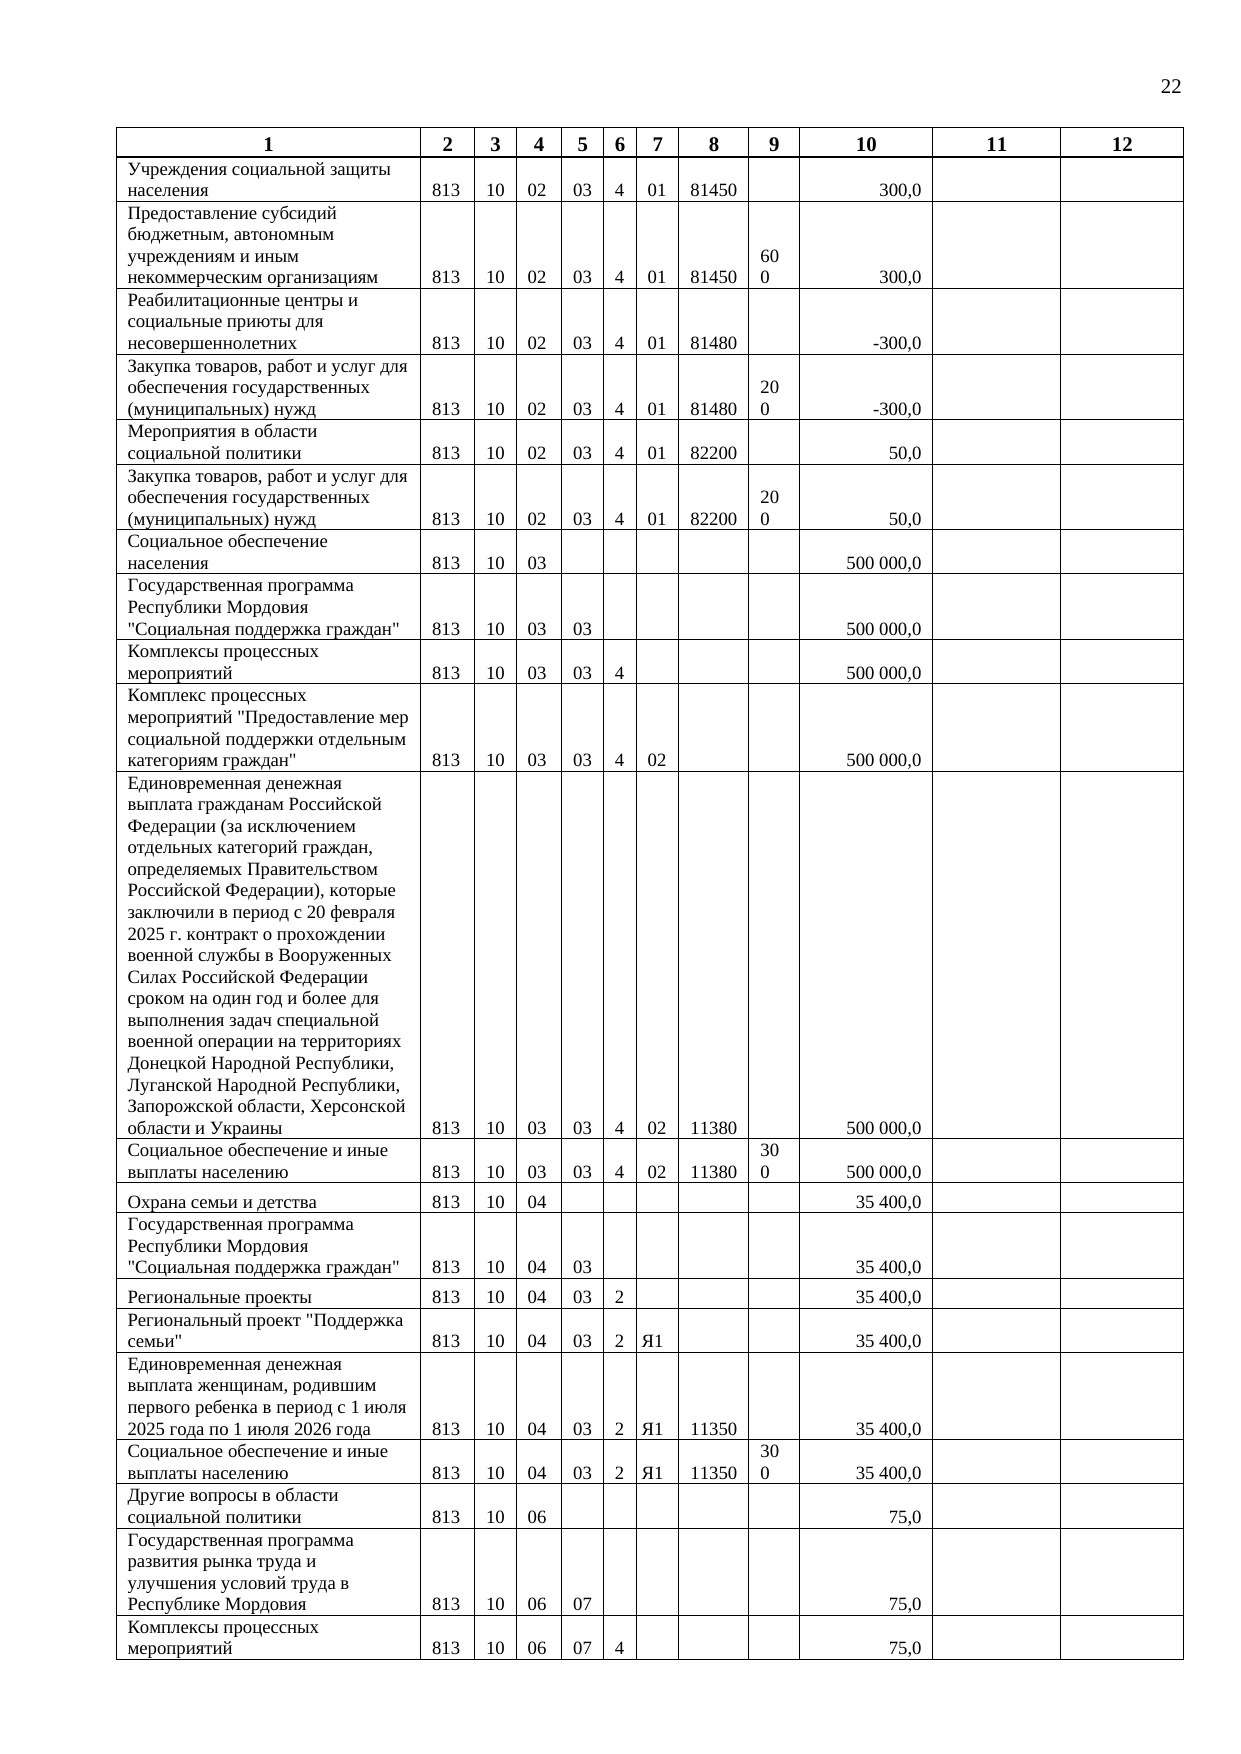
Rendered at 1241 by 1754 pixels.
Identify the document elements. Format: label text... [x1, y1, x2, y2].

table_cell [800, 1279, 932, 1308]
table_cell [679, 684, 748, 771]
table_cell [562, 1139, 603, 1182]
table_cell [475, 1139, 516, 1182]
table_header 6 [604, 128, 636, 156]
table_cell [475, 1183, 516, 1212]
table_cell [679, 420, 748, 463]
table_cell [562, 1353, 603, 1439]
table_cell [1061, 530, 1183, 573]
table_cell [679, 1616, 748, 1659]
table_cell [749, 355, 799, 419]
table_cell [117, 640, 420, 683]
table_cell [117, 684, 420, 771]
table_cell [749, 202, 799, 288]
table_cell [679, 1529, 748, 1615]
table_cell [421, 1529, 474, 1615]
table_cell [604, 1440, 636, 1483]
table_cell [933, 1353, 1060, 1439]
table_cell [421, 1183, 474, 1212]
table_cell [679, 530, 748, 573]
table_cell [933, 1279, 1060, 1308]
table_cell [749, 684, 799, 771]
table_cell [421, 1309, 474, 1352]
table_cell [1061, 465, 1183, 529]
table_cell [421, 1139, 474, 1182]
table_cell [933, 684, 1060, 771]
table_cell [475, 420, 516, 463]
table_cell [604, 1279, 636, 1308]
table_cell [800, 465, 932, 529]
table_header 2 [421, 128, 474, 156]
table_header 3 [475, 128, 516, 156]
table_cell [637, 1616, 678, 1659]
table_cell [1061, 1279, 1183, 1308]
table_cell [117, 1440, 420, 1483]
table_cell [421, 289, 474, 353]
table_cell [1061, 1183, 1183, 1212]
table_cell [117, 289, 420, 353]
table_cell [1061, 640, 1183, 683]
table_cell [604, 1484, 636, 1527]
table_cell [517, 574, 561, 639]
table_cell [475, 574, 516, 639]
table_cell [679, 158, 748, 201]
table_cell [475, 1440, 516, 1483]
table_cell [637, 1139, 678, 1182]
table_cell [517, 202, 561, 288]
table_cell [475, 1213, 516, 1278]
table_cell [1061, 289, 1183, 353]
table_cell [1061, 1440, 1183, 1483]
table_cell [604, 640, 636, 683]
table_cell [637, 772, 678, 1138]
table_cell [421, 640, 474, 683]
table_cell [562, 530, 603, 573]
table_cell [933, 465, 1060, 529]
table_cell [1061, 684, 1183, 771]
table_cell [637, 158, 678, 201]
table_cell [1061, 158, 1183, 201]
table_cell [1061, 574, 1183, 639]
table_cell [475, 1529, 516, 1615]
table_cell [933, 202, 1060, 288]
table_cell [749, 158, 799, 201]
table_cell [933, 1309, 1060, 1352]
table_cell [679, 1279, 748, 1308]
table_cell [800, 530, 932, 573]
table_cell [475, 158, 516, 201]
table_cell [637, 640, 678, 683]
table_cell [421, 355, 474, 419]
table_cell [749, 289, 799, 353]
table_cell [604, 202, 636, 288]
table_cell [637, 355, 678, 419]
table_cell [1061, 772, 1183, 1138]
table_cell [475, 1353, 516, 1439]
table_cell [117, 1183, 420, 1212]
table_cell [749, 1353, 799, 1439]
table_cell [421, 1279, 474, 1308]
table_header 4 [517, 128, 561, 156]
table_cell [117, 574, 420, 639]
table_header 8 [679, 128, 748, 156]
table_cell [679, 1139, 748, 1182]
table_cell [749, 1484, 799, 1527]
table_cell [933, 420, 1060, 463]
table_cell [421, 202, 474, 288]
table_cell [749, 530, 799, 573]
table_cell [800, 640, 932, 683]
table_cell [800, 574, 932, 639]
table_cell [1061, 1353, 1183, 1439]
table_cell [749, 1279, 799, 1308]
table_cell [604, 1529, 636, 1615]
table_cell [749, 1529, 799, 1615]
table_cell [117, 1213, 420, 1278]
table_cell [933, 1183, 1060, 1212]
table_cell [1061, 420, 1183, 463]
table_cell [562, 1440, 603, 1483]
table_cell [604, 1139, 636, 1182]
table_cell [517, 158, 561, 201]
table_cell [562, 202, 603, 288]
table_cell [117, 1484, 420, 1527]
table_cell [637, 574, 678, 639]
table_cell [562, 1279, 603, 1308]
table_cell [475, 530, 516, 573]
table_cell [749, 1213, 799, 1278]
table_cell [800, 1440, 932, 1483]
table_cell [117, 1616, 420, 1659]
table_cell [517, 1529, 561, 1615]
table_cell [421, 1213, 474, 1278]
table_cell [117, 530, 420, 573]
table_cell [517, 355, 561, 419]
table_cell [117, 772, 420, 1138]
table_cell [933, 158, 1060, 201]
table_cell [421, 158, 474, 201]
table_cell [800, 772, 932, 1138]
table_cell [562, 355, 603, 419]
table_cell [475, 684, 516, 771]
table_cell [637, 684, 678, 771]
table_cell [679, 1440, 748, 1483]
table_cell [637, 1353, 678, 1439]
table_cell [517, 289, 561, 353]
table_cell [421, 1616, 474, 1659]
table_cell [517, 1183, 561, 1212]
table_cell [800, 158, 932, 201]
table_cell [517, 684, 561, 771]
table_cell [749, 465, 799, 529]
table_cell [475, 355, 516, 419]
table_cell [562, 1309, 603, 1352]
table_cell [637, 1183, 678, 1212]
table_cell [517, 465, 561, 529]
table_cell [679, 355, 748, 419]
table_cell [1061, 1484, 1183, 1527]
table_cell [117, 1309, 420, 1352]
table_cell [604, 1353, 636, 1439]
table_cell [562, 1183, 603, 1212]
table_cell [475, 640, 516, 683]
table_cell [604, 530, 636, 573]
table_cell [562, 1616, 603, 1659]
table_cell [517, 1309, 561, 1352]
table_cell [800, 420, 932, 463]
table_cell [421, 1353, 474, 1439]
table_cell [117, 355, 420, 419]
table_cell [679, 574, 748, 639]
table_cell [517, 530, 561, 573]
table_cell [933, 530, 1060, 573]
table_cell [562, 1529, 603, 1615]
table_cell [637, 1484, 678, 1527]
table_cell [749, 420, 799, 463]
table_header 5 [562, 128, 603, 156]
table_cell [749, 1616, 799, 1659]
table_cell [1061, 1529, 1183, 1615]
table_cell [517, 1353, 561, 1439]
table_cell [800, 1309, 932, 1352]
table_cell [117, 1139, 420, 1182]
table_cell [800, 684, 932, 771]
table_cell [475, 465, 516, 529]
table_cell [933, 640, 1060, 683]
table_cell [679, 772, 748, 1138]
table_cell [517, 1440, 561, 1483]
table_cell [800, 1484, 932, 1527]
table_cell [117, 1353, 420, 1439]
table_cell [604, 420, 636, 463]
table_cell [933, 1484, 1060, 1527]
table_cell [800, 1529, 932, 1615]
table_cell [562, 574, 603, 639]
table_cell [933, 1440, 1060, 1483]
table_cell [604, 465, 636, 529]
table_header 7 [637, 128, 678, 156]
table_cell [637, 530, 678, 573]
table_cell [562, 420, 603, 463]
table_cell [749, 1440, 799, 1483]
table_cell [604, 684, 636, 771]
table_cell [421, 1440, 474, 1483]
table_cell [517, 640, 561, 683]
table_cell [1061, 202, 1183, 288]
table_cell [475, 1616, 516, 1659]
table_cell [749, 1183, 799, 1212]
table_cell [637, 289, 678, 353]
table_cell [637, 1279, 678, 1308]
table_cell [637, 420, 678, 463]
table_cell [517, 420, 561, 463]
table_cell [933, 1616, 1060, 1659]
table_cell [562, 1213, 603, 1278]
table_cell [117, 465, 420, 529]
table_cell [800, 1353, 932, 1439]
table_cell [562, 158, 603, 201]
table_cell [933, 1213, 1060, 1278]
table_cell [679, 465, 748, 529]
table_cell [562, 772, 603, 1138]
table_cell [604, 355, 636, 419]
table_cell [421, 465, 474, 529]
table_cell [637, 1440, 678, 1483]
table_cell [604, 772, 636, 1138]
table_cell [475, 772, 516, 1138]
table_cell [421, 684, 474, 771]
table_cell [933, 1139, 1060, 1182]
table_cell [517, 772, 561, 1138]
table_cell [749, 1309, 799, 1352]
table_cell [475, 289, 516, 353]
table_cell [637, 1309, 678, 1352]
table_header 9 [749, 128, 799, 156]
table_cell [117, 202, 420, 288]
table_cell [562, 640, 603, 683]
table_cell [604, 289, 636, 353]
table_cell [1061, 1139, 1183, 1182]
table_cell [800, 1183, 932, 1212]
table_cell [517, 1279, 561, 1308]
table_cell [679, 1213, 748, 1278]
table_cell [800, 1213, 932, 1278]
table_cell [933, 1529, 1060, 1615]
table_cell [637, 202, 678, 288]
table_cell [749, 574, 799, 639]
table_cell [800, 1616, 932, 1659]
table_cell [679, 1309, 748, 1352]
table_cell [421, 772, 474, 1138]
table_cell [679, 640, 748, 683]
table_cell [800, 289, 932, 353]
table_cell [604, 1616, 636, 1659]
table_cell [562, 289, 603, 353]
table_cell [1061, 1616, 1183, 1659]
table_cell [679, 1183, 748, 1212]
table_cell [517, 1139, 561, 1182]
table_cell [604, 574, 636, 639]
table_header 12 [1061, 128, 1183, 156]
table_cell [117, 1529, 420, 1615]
table_header 11 [933, 128, 1060, 156]
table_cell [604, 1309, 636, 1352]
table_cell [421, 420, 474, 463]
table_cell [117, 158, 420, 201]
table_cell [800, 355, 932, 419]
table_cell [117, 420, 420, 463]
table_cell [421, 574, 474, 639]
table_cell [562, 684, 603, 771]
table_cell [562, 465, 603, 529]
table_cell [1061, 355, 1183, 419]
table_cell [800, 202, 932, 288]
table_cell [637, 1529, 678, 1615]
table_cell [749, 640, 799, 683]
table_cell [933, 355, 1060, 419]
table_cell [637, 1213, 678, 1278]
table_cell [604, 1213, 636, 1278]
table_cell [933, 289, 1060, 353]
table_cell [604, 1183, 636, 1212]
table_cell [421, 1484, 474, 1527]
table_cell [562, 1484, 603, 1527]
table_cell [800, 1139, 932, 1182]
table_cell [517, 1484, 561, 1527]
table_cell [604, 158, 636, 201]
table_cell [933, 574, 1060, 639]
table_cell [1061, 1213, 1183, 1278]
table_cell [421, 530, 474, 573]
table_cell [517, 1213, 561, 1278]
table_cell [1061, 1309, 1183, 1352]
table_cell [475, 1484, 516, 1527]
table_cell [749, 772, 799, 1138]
table_header 10 [800, 128, 932, 156]
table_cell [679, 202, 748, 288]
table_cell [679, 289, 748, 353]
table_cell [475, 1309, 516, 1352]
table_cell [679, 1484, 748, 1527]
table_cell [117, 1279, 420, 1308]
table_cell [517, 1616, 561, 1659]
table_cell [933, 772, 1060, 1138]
table_header 1 [117, 128, 420, 156]
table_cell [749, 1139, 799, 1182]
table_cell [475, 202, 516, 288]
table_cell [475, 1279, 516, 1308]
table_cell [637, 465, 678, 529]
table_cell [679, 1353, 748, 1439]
